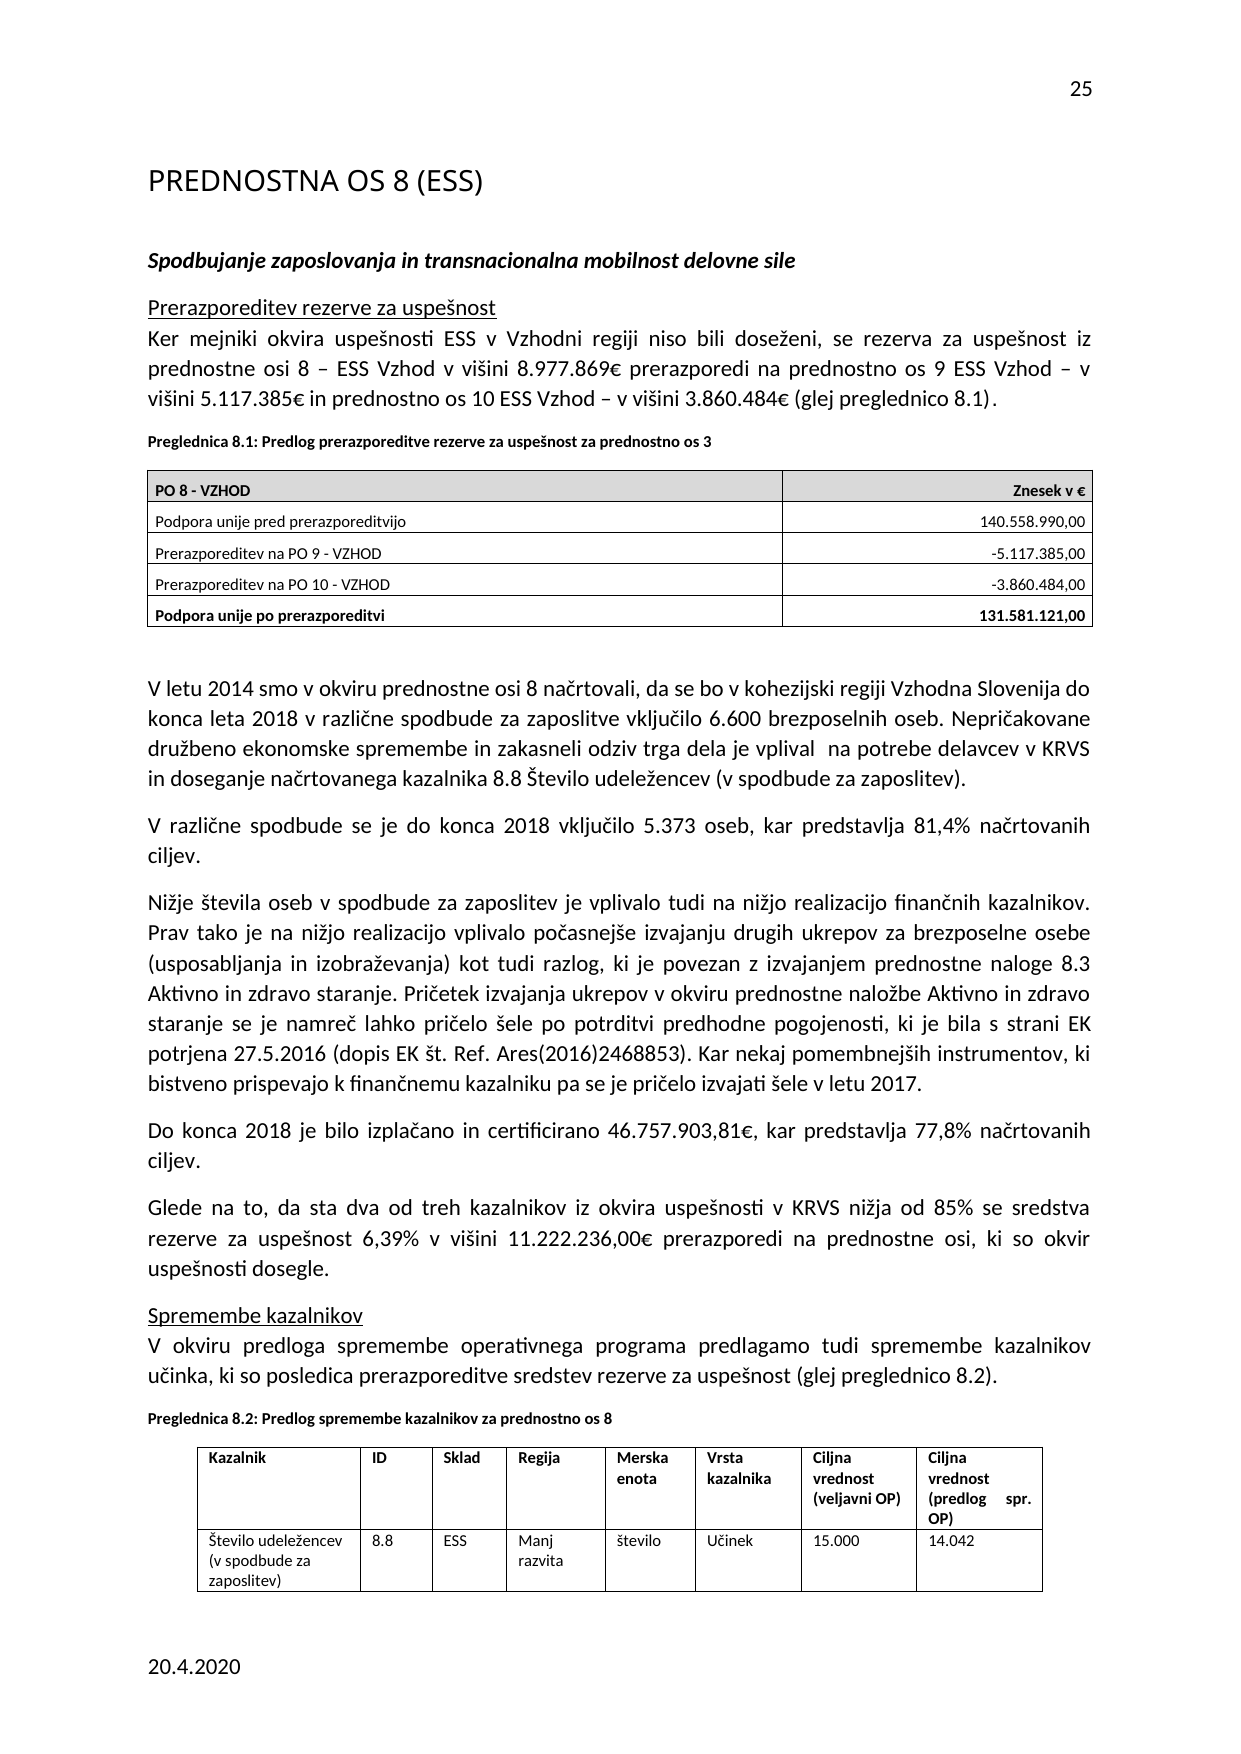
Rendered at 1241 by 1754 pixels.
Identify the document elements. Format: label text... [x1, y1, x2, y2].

table_header Vrsta kazalnika [696, 1448, 801, 1529]
text Do konca 2018 je bilo izplačano in certificirano 46.757.903,81€, kar predstavlja 77,8% načrtovanih ciljev. [148, 1116, 1093, 1175]
table_header PO 8 - VZHOD [148, 471, 782, 501]
table_cell -5.117.385,00 [783, 533, 1092, 563]
table_cell Podpora unije po prerazporeditvi [148, 596, 782, 626]
table_cell 14.042 [917, 1530, 1042, 1591]
table_header Znesek v € [783, 471, 1092, 501]
table_cell Prerazporeditev na PO 9 - VZHOD [148, 533, 782, 563]
table_cell ESS [433, 1530, 506, 1591]
table_cell Manj razvita [507, 1530, 605, 1591]
text Spodbujanje zaposlovanja in transnacionalna mobilnost delovne sile [148, 247, 1093, 275]
table_cell Podpora unije pred prerazporeditvijo [148, 502, 782, 532]
table_cell -3.860.484,00 [783, 564, 1092, 594]
table_header Ciljna vrednost (predlog spr. OP) [917, 1448, 1042, 1529]
table_cell število [606, 1530, 695, 1591]
table_cell Število udeležencev (v spodbude za zaposlitev) [198, 1530, 360, 1591]
text V okviru predloga spremembe operativnega programa predlagamo tudi spremembe kazalnikov učinka, ki so posledica prerazporeditve sredstev rezerve za uspešnost (glej preglednico 8.2). [148, 1331, 1093, 1389]
table_header Merska enota [606, 1448, 695, 1529]
table_header Kazalnik [198, 1448, 360, 1529]
text Glede na to, da sta dva od treh kazalnikov iz okvira uspešnosti v KRVS nižja od 85% se sredstva rezerve za uspešnost 6,39% v višini 11.222.236,00€ prerazporedi na prednostne osi, ki so okvir uspešnosti dosegle. [148, 1193, 1093, 1282]
table_cell 8.8 [361, 1530, 432, 1591]
table_header Sklad [433, 1448, 506, 1529]
text Prednostna os 8 (ESS) [148, 160, 1093, 200]
table_cell Prerazporeditev na PO 10 - VZHOD [148, 564, 782, 594]
table_cell 140.558.990,00 [783, 502, 1092, 532]
table_cell Učinek [696, 1530, 801, 1591]
text V različne spodbude se je do konca 2018 vključilo 5.373 oseb, kar predstavlja 81,4% načrtovanih ciljev. [148, 811, 1093, 869]
text Ker mejniki okvira uspešnosti ESS v Vzhodni regiji niso bili doseženi, se rezerva za uspešnost iz prednostne osi 8 – ESS Vzhod v višini 8.977.869€ prerazporedi na prednostno os 9 ESS Vzhod – v višini 5.117.385€ in prednostno os 10 ESS Vzhod – v višini 3.860.484€ (glej preglednico 8.1). [148, 324, 1093, 412]
text V letu 2014 smo v okviru prednostne osi 8 načrtovali, da se bo v kohezijski regiji Vzhodna Slovenija do konca leta 2018 v različne spodbude za zaposlitve vključilo 6.600 brezposelnih oseb. Nepričakovane družbeno ekonomske spremembe in zakasneli odziv trga dela je vplival na potrebe delavcev v KRVS in doseganje načrtovanega kazalnika 8.8 Število udeležencev (v spodbude za zaposlitev). [148, 674, 1093, 792]
text Nižje števila oseb v spodbude za zaposlitev je vplivalo tudi na nižjo realizacijo finančnih kazalnikov. Prav tako je na nižjo realizacijo vplivalo počasnejše izvajanju drugih ukrepov za brezposelne osebe (usposabljanja in izobraževanja) kot tudi razlog, ki je povezan z izvajanjem prednostne naloge 8.3 Aktivno in zdravo staranje. Pričetek izvajanja ukrepov v okviru prednostne naložbe Aktivno in zdravo staranje se je namreč lahko pričelo šele po potrditvi predhodne pogojenosti, ki je bila s strani EK potrjena 27.5.2016 (dopis EK št. Ref. Ares(2016)2468853). Kar nekaj pomembnejših instrumentov, ki bistveno prispevajo k finančnemu kazalniku pa se je pričelo izvajati šele v letu 2017. [148, 888, 1093, 1098]
text Spremembe kazalnikov [148, 1301, 1093, 1329]
table_header Ciljna vrednost (veljavni OP) [802, 1448, 916, 1529]
text Preglednica 8.2: Predlog spremembe kazalnikov za prednostno os 8 [148, 1408, 1093, 1428]
text Prerazporeditev rezerve za uspešnost [148, 293, 1093, 322]
table_header Regija [507, 1448, 605, 1529]
table_cell 15.000 [802, 1530, 916, 1591]
text Preglednica 8.1: Predlog prerazporeditve rezerve za uspešnost za prednostno os 3 [148, 431, 1093, 451]
table_cell 131.581.121,00 [783, 596, 1092, 626]
table_header ID [361, 1448, 432, 1529]
